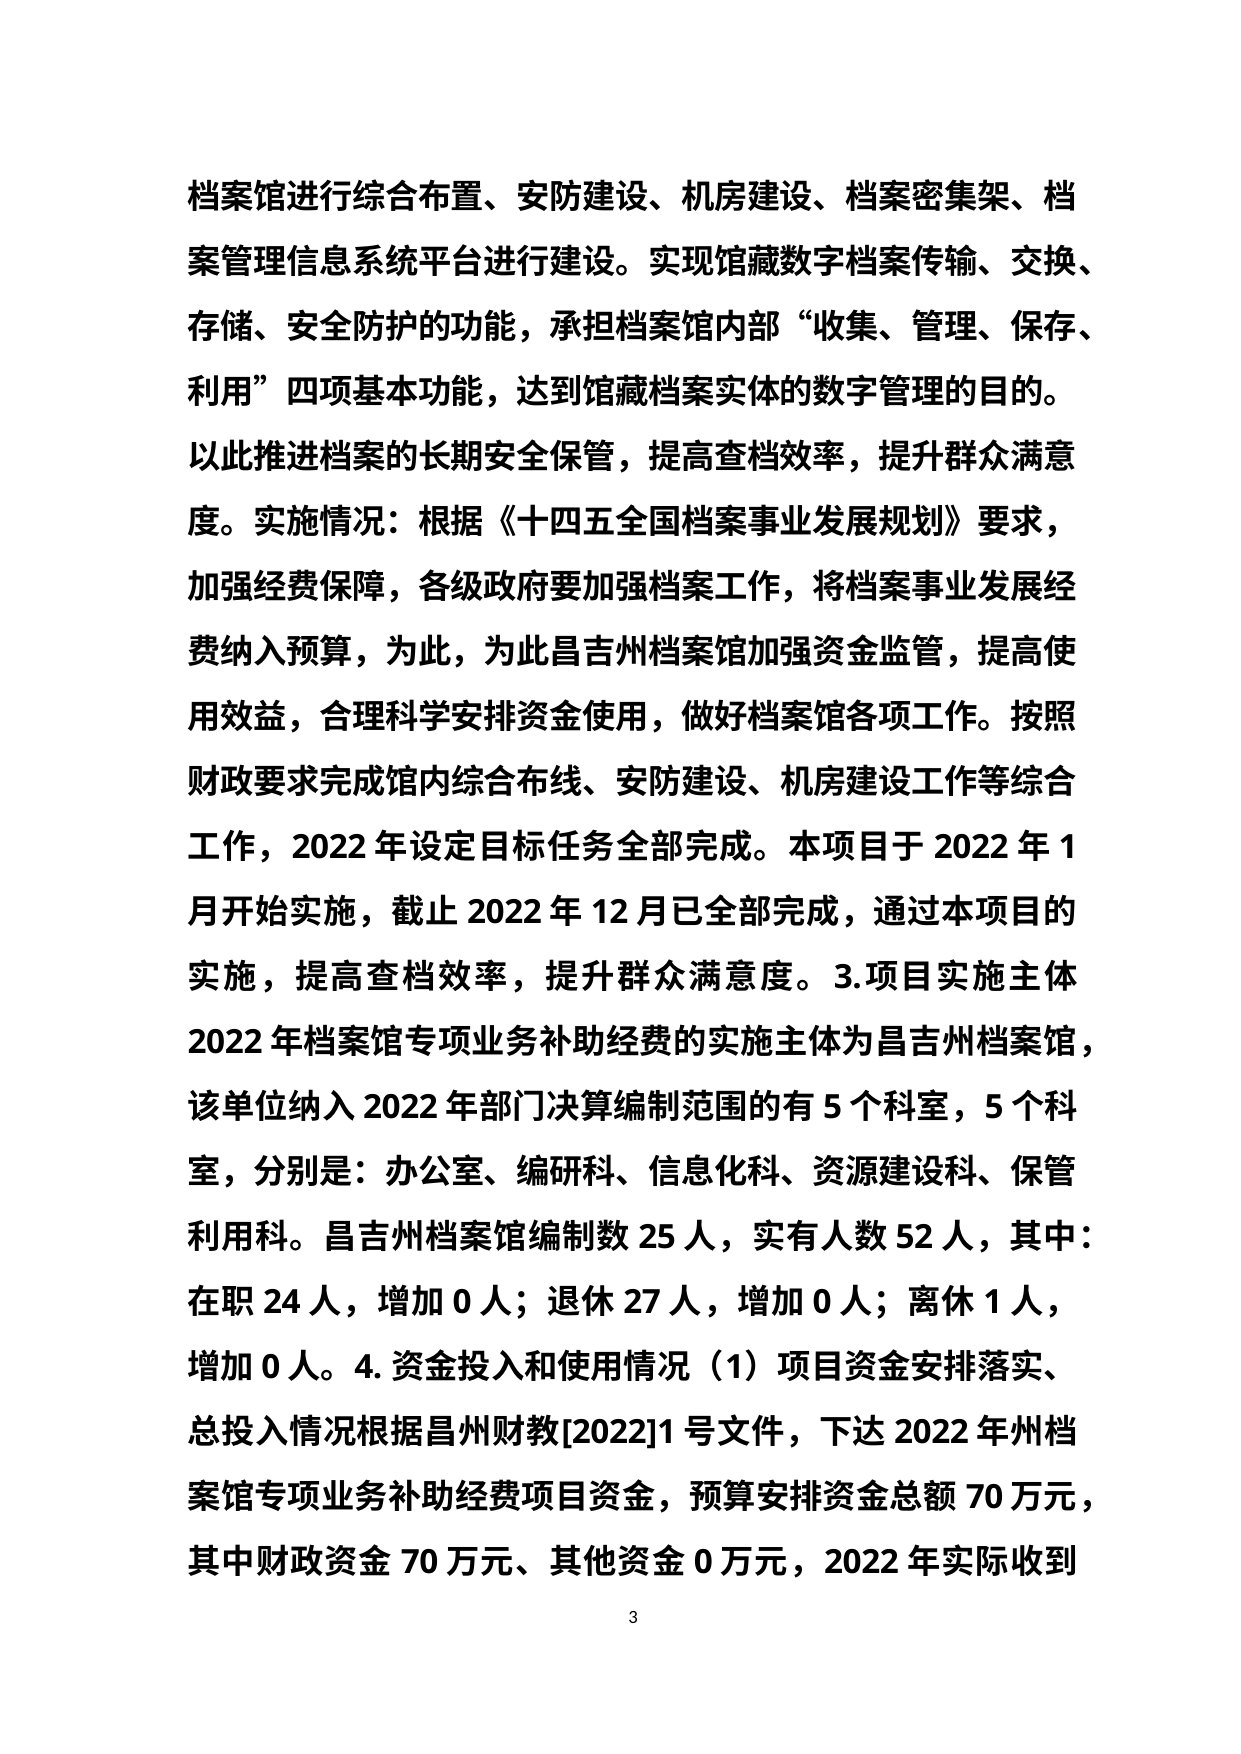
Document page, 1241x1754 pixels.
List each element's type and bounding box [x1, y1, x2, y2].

text [187, 162, 1078, 1592]
